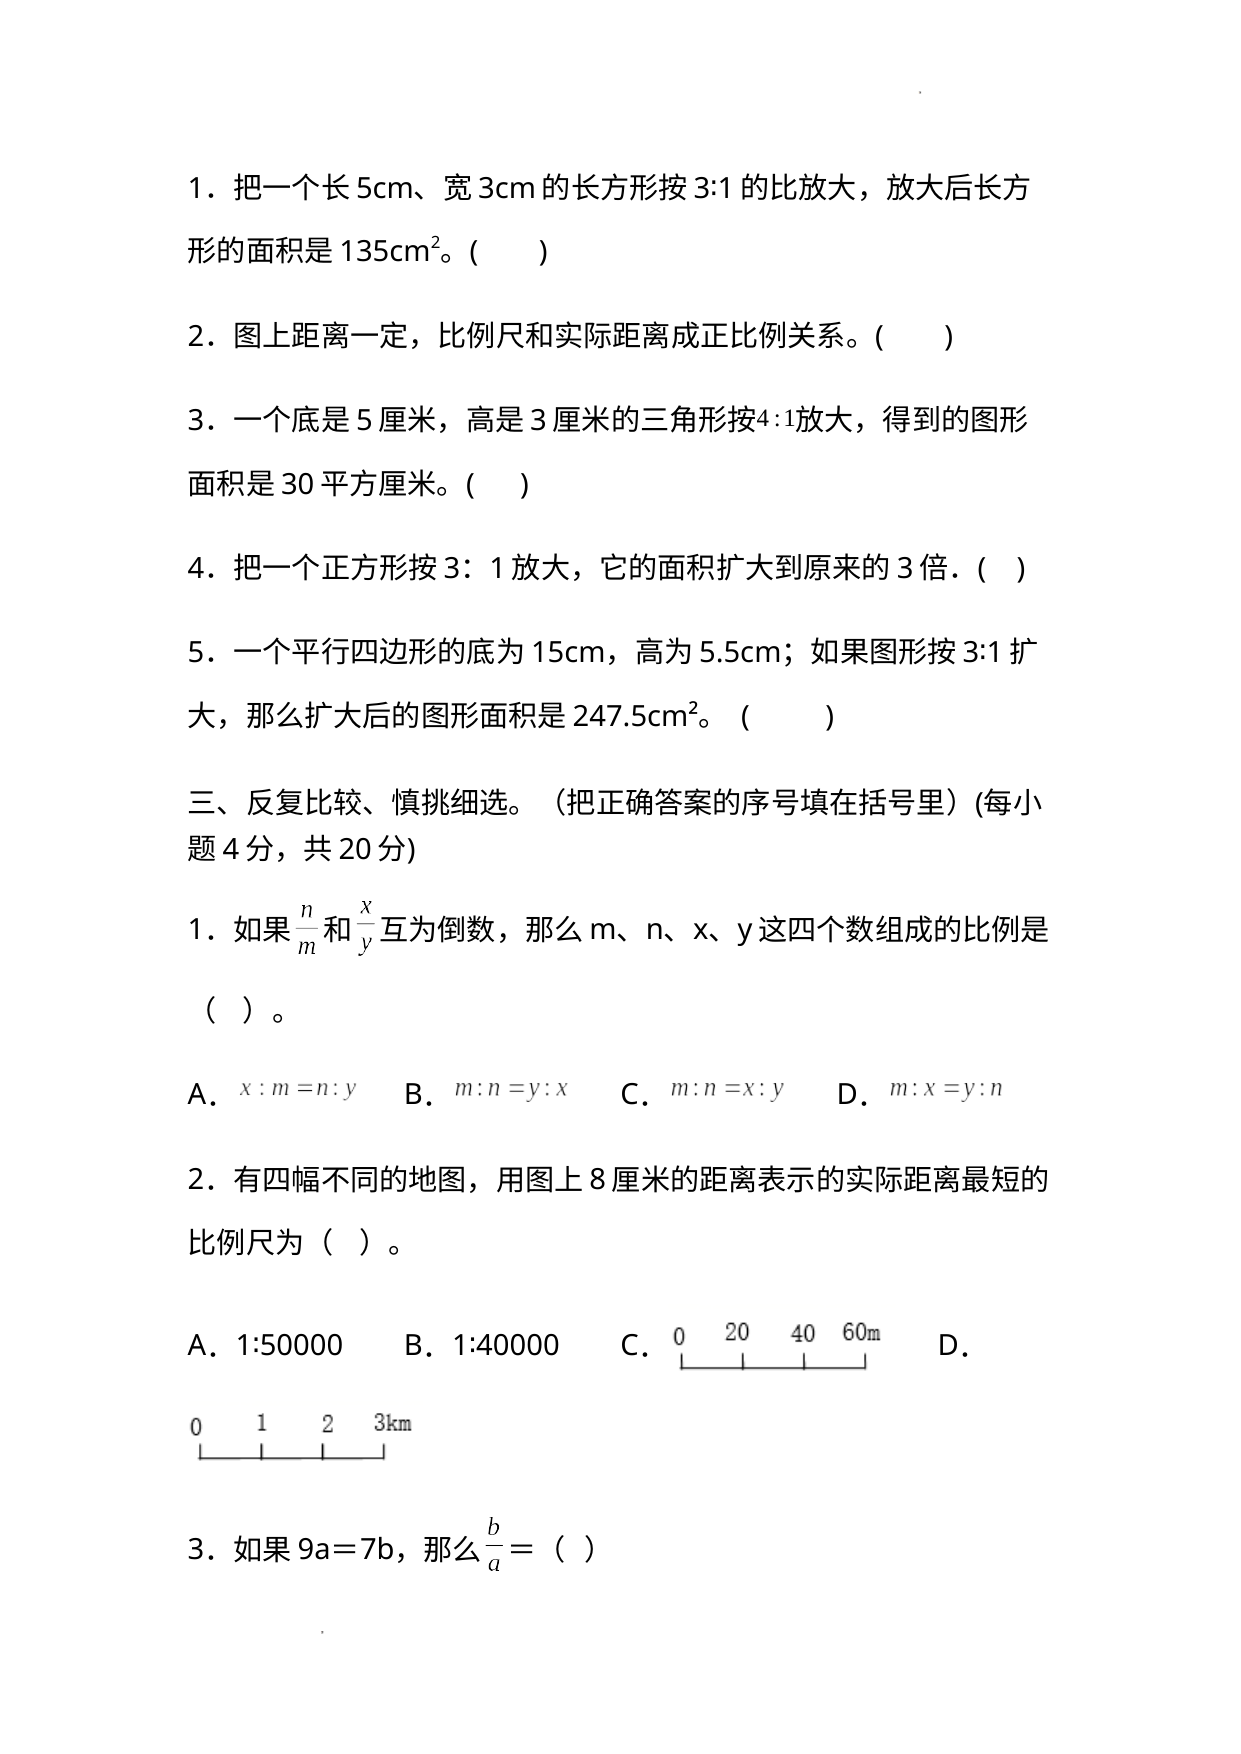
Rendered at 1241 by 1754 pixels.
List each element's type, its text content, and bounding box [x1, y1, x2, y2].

picture [667, 1304, 896, 1377]
text 1．把一个长5cm、宽3cm的长方形按3∶1的比放大，放大后长方形的面积是135cm2。( ) [187, 164, 1053, 270]
text 三、反复比较、慎挑细选。（把正确答案的序号填在括号里）(每小题4分，共20分) [187, 777, 1053, 869]
text 3．如果9a＝7b，那么＝（ ） [187, 1511, 1053, 1584]
text 4．把一个正方形按3：1放大，它的面积扩大到原来的3倍．( ) [187, 545, 1053, 587]
text 3．一个底是5厘米，高是3厘米的三角形按放大，得到的图形面积是30平方厘米。( ) [187, 397, 1053, 503]
text 2．图上距离一定，比例尺和实际距离成正比例关系。( ) [187, 312, 1053, 355]
picture [187, 1401, 424, 1475]
text A． B． C． D． [187, 1072, 1053, 1114]
text 5．一个平行四边形的底为15cm，高为5.5cm；如果图形按3∶1扩大，那么扩大后的图形面积是247.5cm²。 ( ) [187, 629, 1053, 735]
text 2．有四幅不同的地图，用图上8厘米的距离表示的实际距离最短的比例尺为（ ）。 [187, 1157, 1053, 1262]
text 1．如果和互为倒数，那么m、n、x、y这四个数组成的比例是（ ）。 [187, 889, 1053, 1030]
text A．1∶50000 B．1∶40000 C． D． [187, 1304, 1053, 1475]
